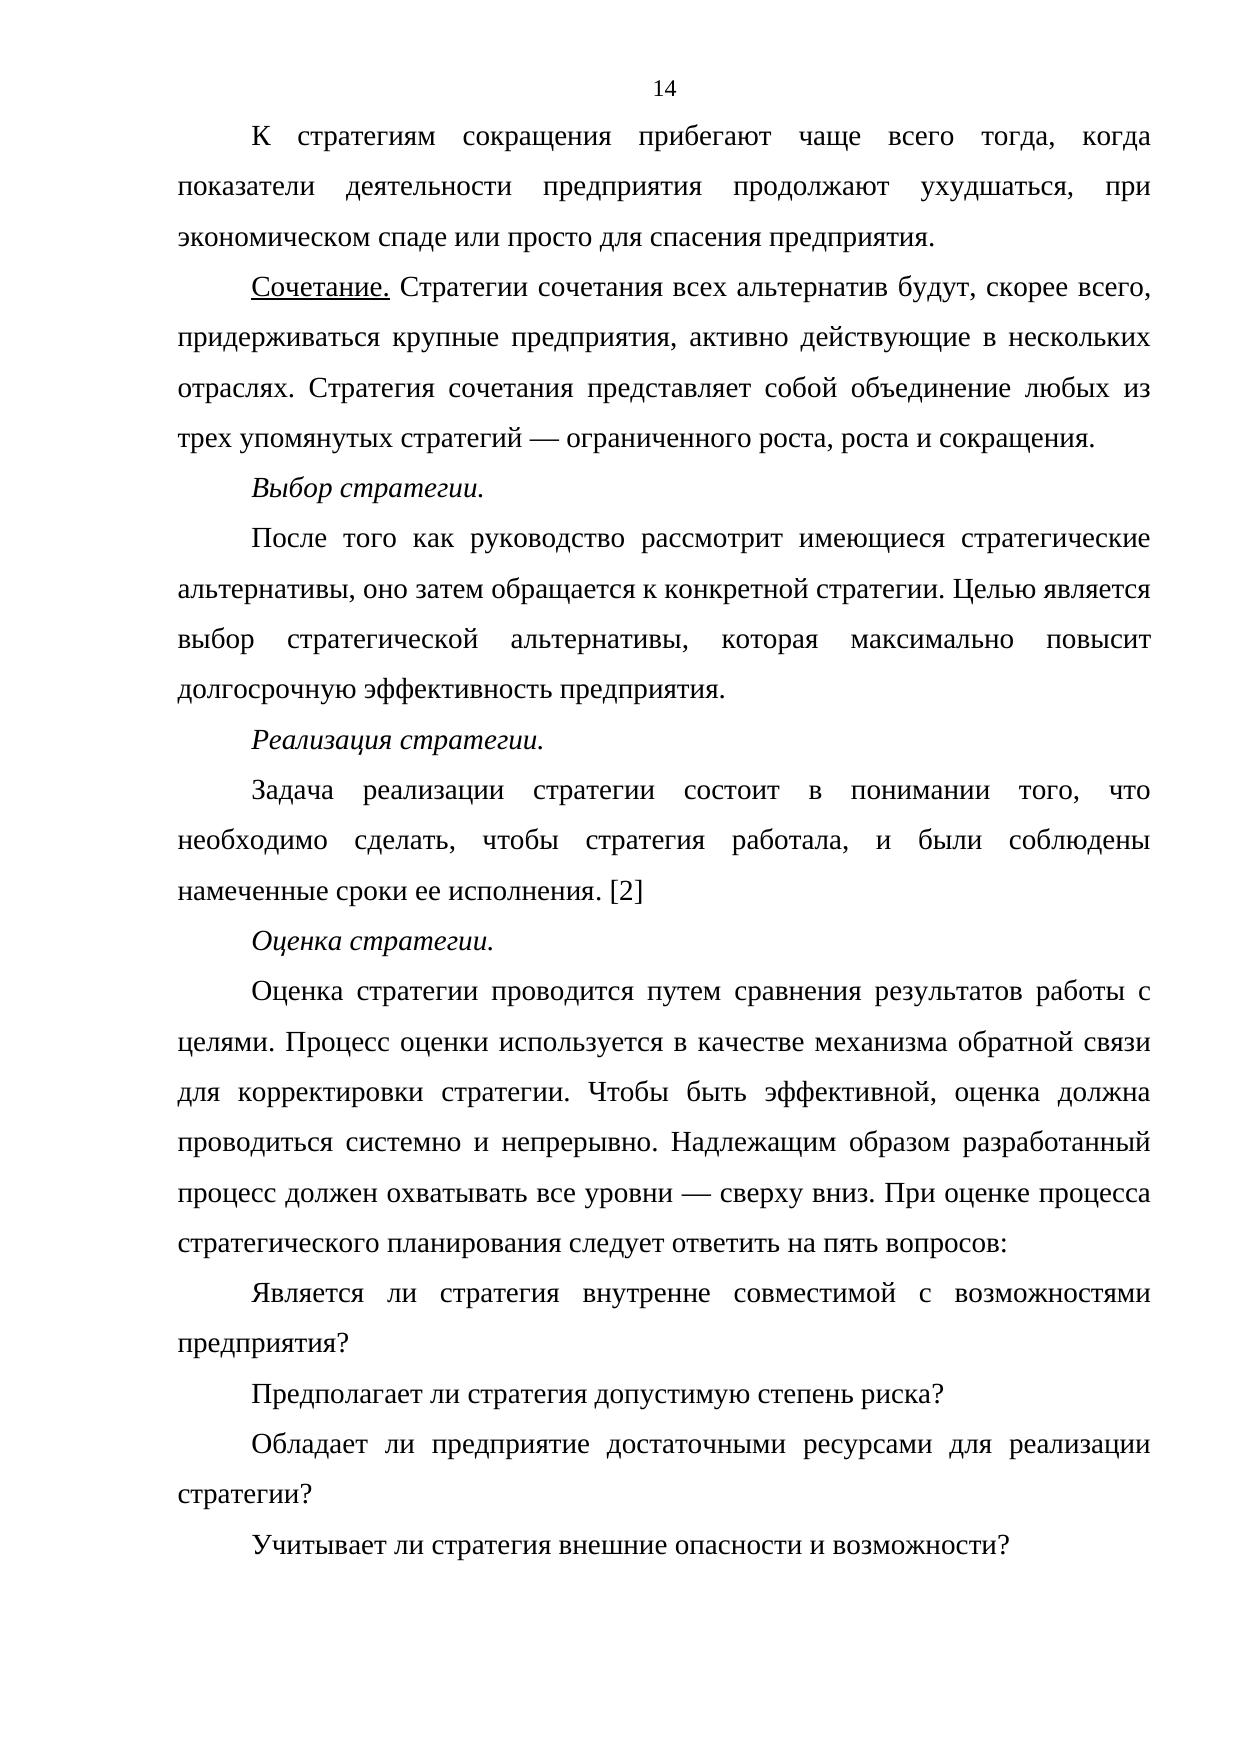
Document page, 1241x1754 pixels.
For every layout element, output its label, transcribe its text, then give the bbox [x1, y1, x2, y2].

text После того как руководство рассмотрит имеющиеся стратегические альтернативы, оно затем обращается к конкретной стратегии. Целью является выбор стратегической альтернативы, которая максимально повысит долгосрочную эффективность предприятия. [177, 521, 1152, 705]
text Реализация стратегии. [177, 722, 1152, 755]
text Выбор стратегии. [177, 470, 1152, 504]
text Обладает ли предприятие достаточными ресурсами для реализации стратегии? [177, 1426, 1152, 1510]
text Учитывает ли стратегия внешние опасности и возможности? [177, 1527, 1152, 1560]
text Задача реализации стратегии состоит в понимании того, что необходимо сделать, чтобы стратегия работала, и были соблюдены намеченные сроки ее исполнения. [2] [177, 772, 1152, 906]
text Сочетание. Стратегии сочетания всех альтернатив будут, скорее всего, придерживаться крупные предприятия, активно действующие в нескольких отраслях. Стратегия сочетания представляет собой объединение любых из трех упомянутых стратегий — ограниченного роста, роста и сокращения. [177, 269, 1152, 453]
text Оценка стратегии проводится путем сравнения результатов работы с целями. Процесс оценки используется в качестве механизма обратной связи для корректировки стратегии. Чтобы быть эффективной, оценка должна проводиться системно и непрерывно. Надлежащим образом разработанный процесс должен охватывать все уровни — сверху вниз. При оценке процесса стратегического планирования следует ответить на пять вопросов: [177, 973, 1152, 1258]
text Является ли стратегия внутренне совместимой с возможностями предприятия? [177, 1275, 1152, 1359]
text Предполагает ли стратегия допустимую степень риска? [177, 1376, 1152, 1409]
text Оценка стратегии. [177, 923, 1152, 957]
text К стратегиям сокращения прибегают чаще всего тогда, когда показатели деятельности предприятия продолжают ухудшаться, при экономическом спаде или просто для спасения предприятия. [177, 118, 1152, 252]
